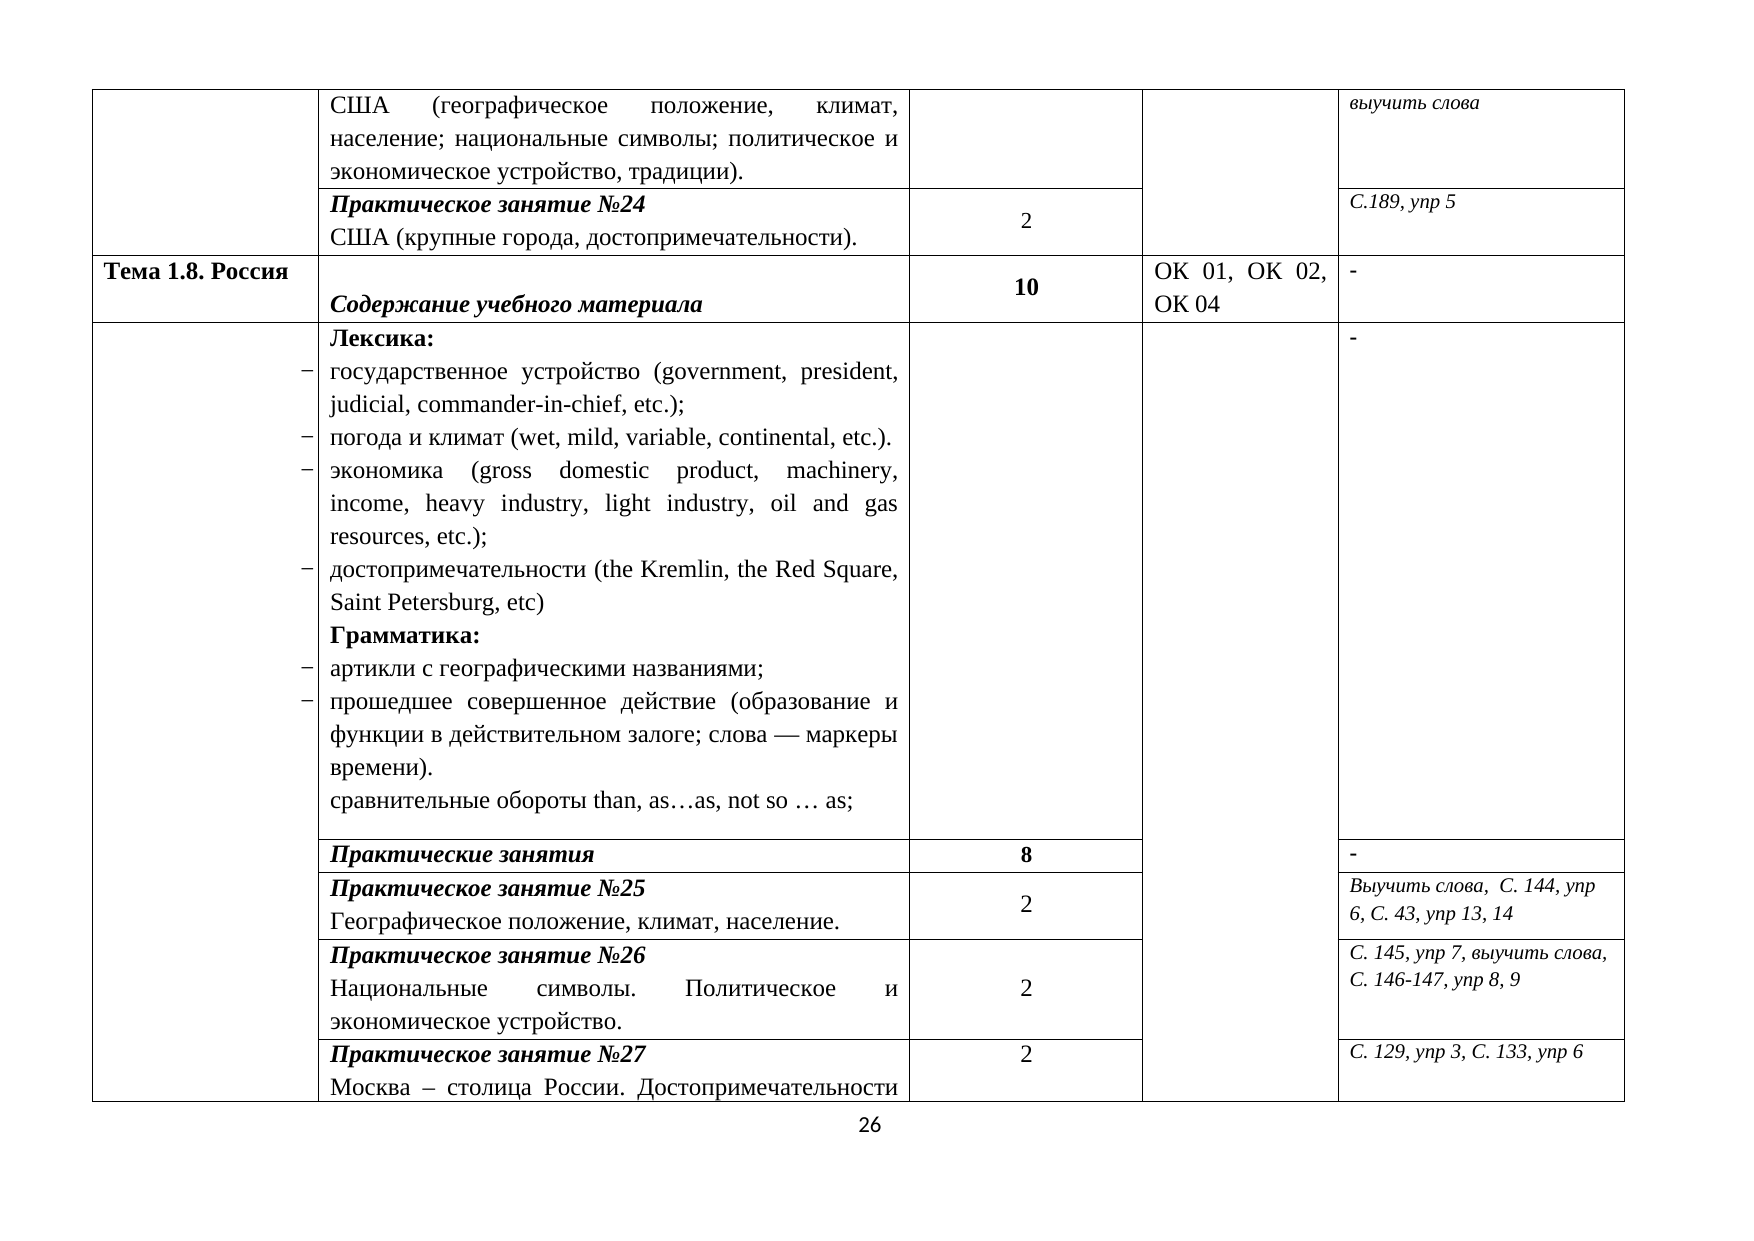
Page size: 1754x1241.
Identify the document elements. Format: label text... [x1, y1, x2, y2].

table_cell 2 [910, 873, 1142, 939]
table_cell Тема 1.8. Россия [93, 256, 318, 322]
table_cell Практические занятия [319, 840, 909, 872]
table_cell 2 [910, 940, 1142, 1038]
table_cell ОК 01, ОК 02, ОК 04 [1143, 256, 1338, 322]
table_cell 10 [910, 256, 1142, 322]
table_cell 2 [910, 1040, 1142, 1101]
table_cell [93, 323, 318, 1101]
table_cell Содержание учебного материала [319, 256, 909, 322]
table_cell 8 [910, 840, 1142, 872]
table_cell 2 [910, 90, 1142, 188]
table_cell [910, 323, 1142, 838]
table_cell Практическое занятие №25 Географическое положение, климат, население. [319, 873, 909, 939]
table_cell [1339, 90, 1624, 188]
table_cell С.189, упр 5 [1339, 189, 1624, 255]
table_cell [319, 1040, 909, 1101]
table_cell Практическое занятие №24 США (крупные города, достопримечательности). [319, 189, 909, 255]
table_cell Лексика: государственное устройство (government, president, judicial, commander-in-chief, etc.); погода и климат (wet, mild, variable, continental, etc.). экономика (gross domestic product, machinery, income, heavy industry, light industry, oil and gas resources, etc.); достопримечательности (the Kremlin, the Red Square, Saint Petersburg, etc) Грамматика: артикли с географическими названиями; прошедшее совершенное действие (образование и функции в действительном залоге; слова — маркеры времени). сравнительные обороты than, as…as, not so … as; [319, 323, 909, 838]
table_cell С. 145, упр 7, выучить слова, С. 146-147, упр 8, 9 [1339, 940, 1624, 1038]
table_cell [319, 90, 909, 188]
table_cell - [1339, 840, 1624, 872]
table_cell [1143, 323, 1338, 1101]
table_cell 2 [910, 189, 1142, 255]
table_cell Выучить слова, С. 144, упр 6, С. 43, упр 13, 14 [1339, 873, 1624, 939]
table_cell - [1339, 323, 1624, 838]
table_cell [1339, 1040, 1624, 1101]
table_cell - [1339, 256, 1624, 322]
table_cell Практическое занятие №26 Национальные символы. Политическое и экономическое устройство. [319, 940, 909, 1038]
